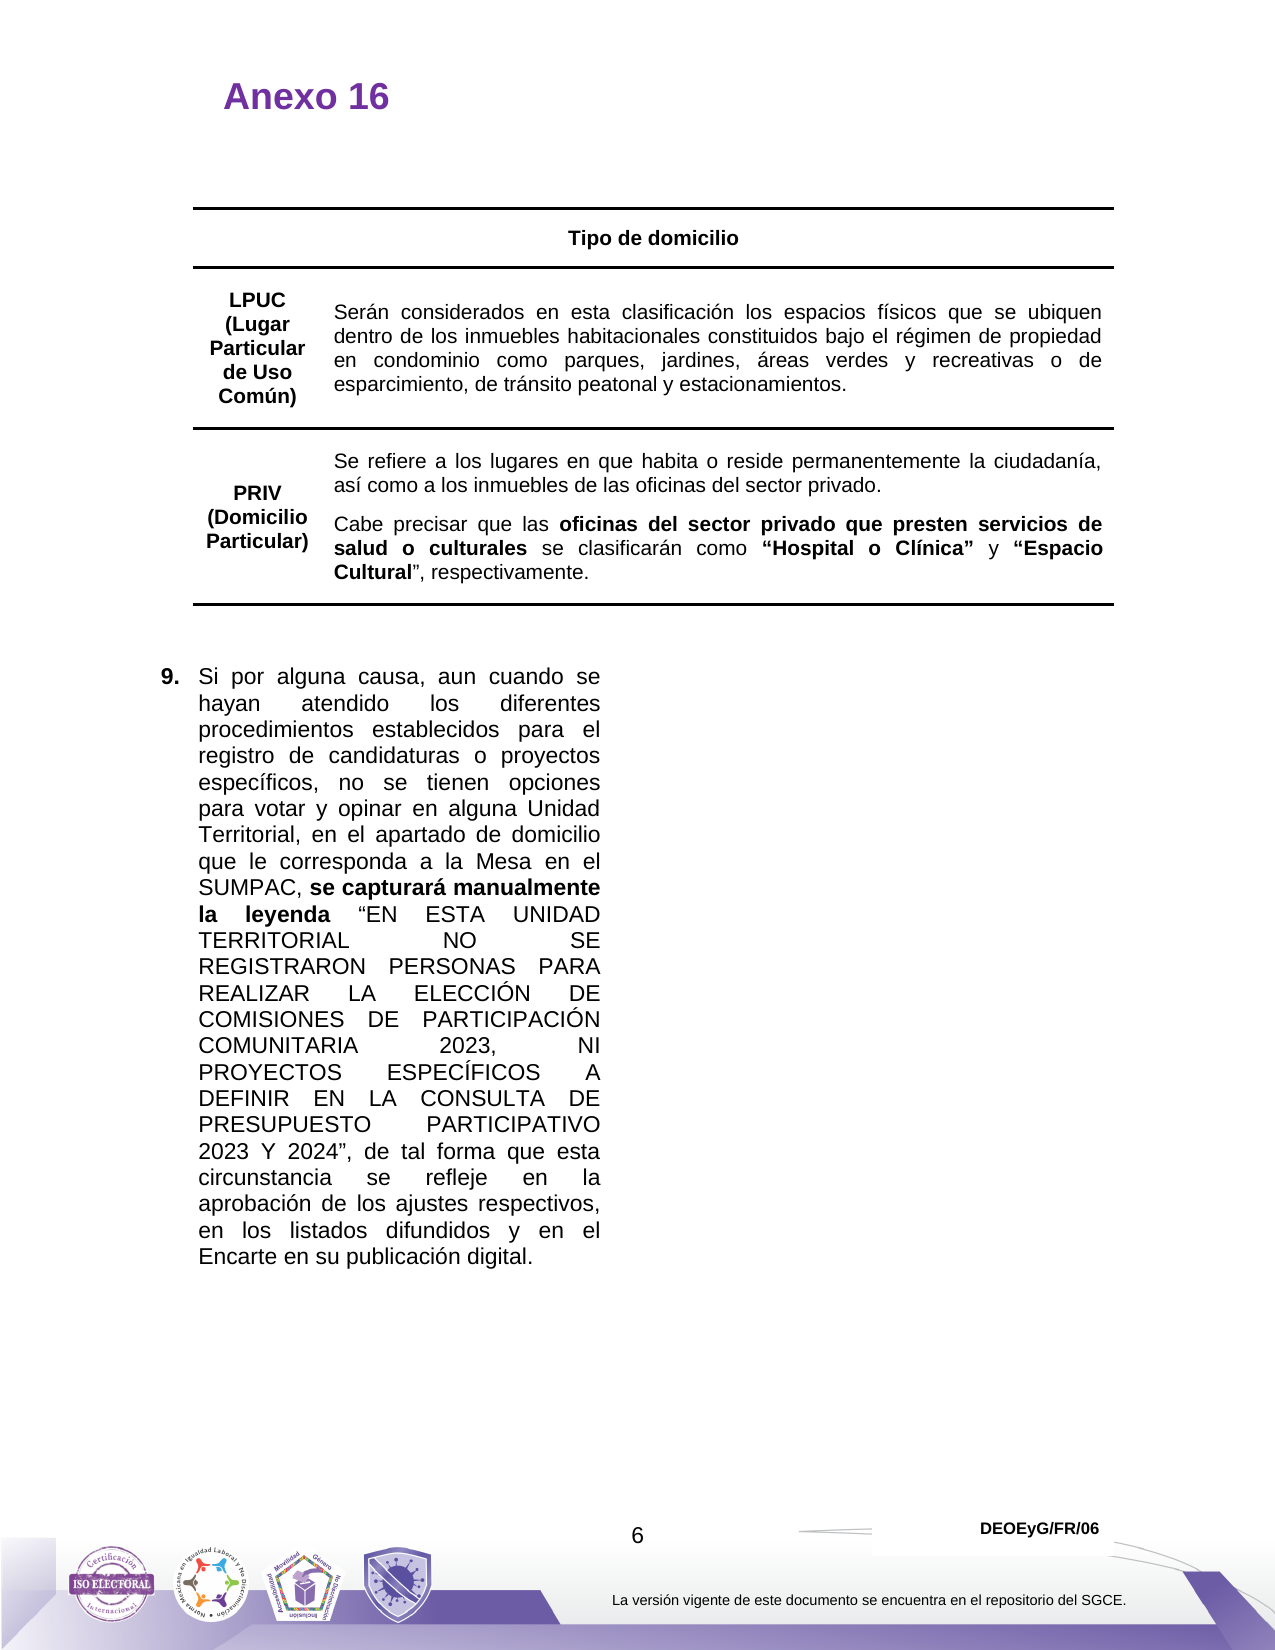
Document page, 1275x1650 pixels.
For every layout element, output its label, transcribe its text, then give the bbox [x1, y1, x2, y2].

picture [0, 1527, 1275, 1650]
picture [634, 1534, 641, 1542]
table_cell Serán considerados en esta clasificación los espacios físicos que se ubiquen dentro de los inmuebles habitacionales constituidos bajo el régimen de propiedad en condominio como parques, jardines, áreas verdes y recreativas o de esparcimiento, de tránsito peatonal y estacionamientos. [322, 269, 1114, 427]
table_cell PRIV (Domicilio Particular) [193, 430, 322, 603]
table_cell LPUC (Lugar Particular de Uso Común) [193, 269, 322, 427]
list Si por alguna causa, aun cuando se hayan atendido los diferentes procedimientos establecidos para el registro de candidaturas o proyectos específicos, no se tienen opciones para votar y opinar en alguna Unidad Territorial, en el apartado de domicilio que le corresponda a la Mesa en el SUMPAC, se capturará manualmente la leyenda “EN ESTA UNIDAD TERRITORIAL NO SE REGISTRARON PERSONAS PARA REALIZAR LA ELECCIÓN DE COMISIONES DE PARTICIPACIÓN COMUNITARIA 2023, NI PROYECTOS ESPECÍFICOS A DEFINIR EN LA CONSULTA DE PRESUPUESTO PARTICIPATIVO 2023 Y 2024”, de tal forma que esta circunstancia se refleje en la aprobación de los ajustes respectivos, en los listados difundidos y en el Encarte en su publicación digital. [161, 663, 601, 1269]
table_header Tipo de domicilio [193, 210, 1114, 266]
table_cell Se refiere a los lugares en que habita o reside permanentemente la ciudadanía, así como a los inmuebles de las oficinas del sector privado. Cabe precisar que las oficinas del sector privado que presten servicios de salud o culturales se clasificarán como “Hospital o Clínica” y “Espacio Cultural”, respectivamente. [322, 430, 1114, 603]
